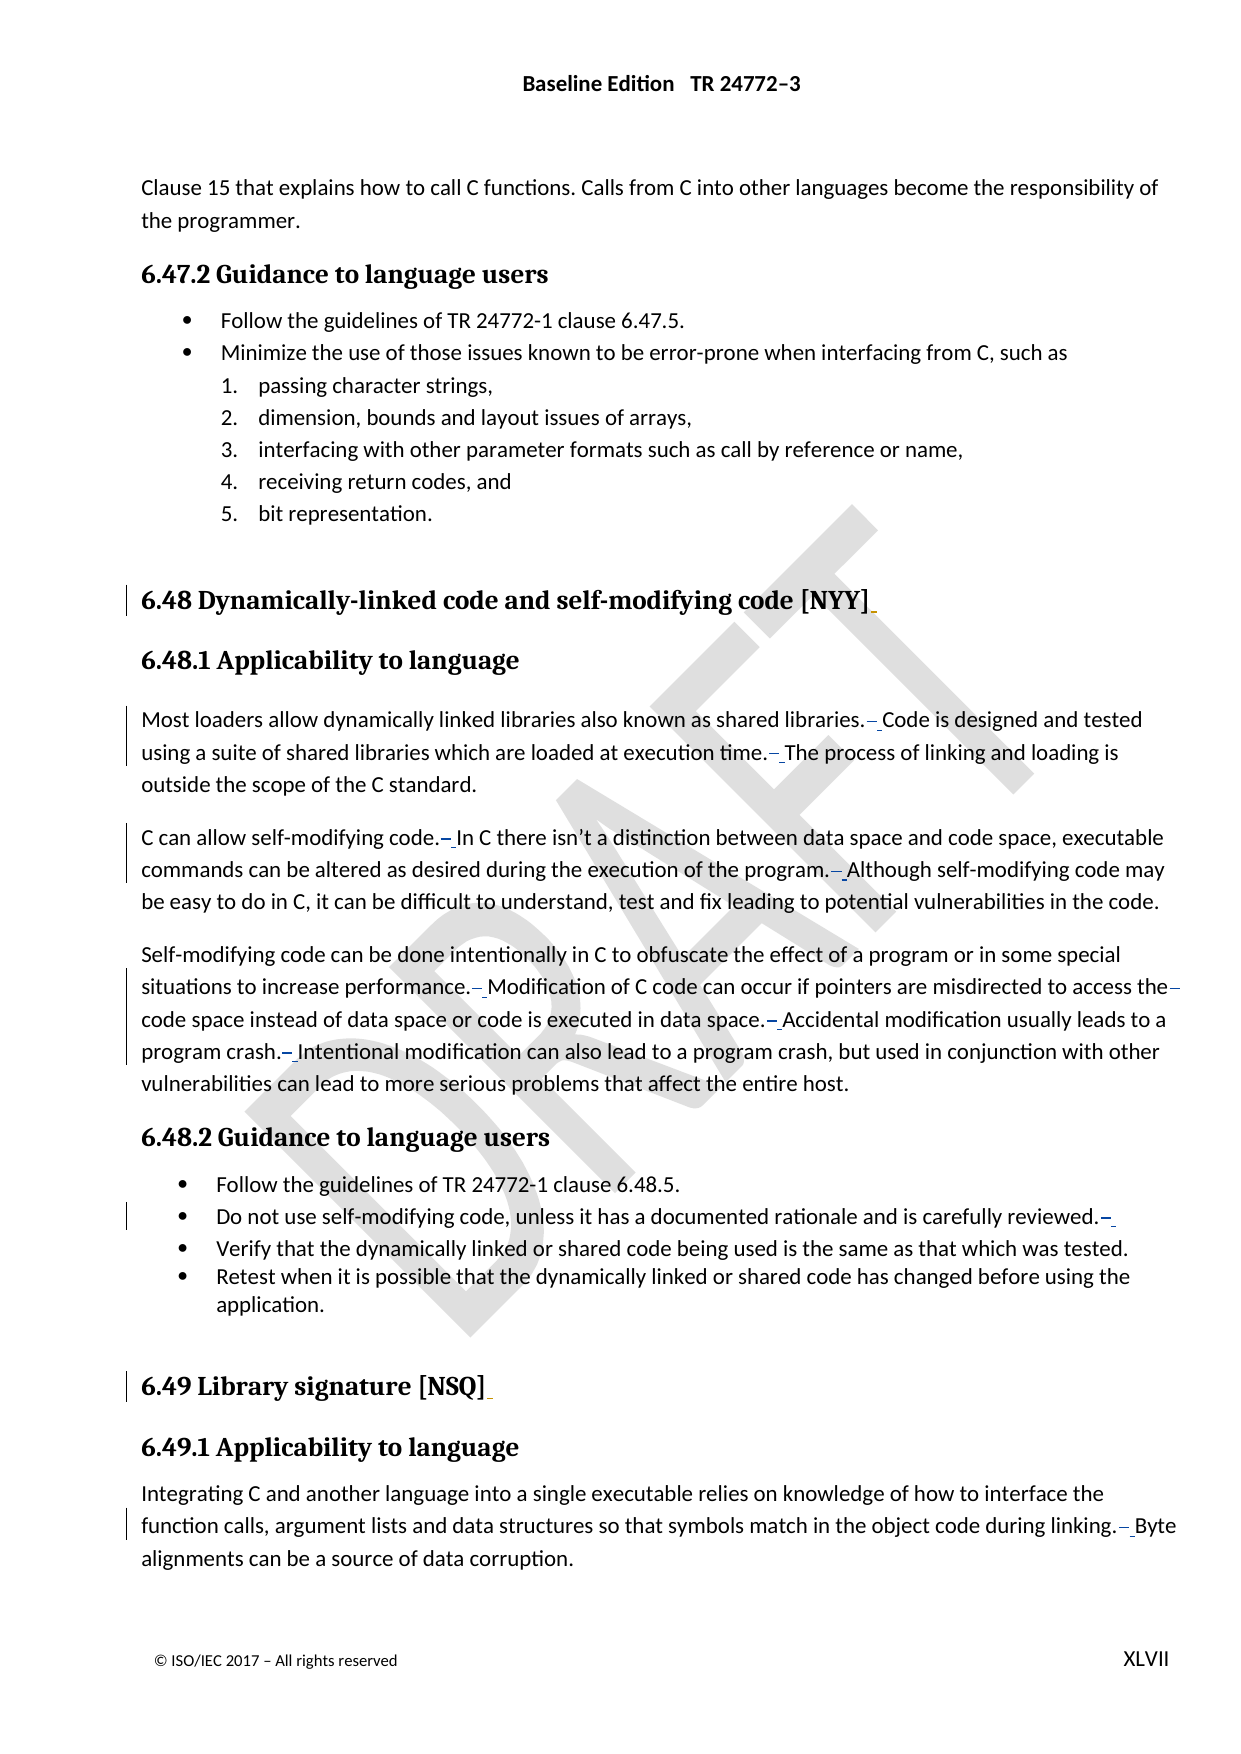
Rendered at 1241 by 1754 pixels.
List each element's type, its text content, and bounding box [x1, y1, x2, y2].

list receiving return codes, and [221, 467, 1182, 495]
list Retest when it is possible that the dynamically linked or shared code has changed before using the application. [178, 1262, 1182, 1318]
text Most loaders allow dynamically linked libraries also known as shared libraries.Code is designed and tested using a suite of shared libraries which are loaded at execution time.The process of linking and loading is outside the scope of the C standard. [141, 706, 1182, 798]
list bit representation. [221, 499, 1182, 527]
text C can allow self-modifying code.In C there isn’t a distinction between data space and code space, executable commands can be altered as desired during the execution of the program.Although self-modifying code may be easy to do in C, it can be difficult to understand, test and fix leading to potential vulnerabilities in the code. [141, 823, 1182, 915]
list passing character strings, [221, 371, 1182, 399]
list Do not use self-modifying code, unless it has a documented rationale and is carefully reviewed. [178, 1202, 1182, 1230]
list Minimize the use of those issues known to be error-prone when interfacing from C, such as [183, 338, 1182, 367]
subtitle 6.48.2 Guidance to language users [141, 1122, 1182, 1153]
list Verify that the dynamically linked or shared code being used is the same as that which was tested. [178, 1234, 1182, 1262]
list Follow the guidelines of TR 24772-1 clause 6.48.5. [178, 1170, 1182, 1198]
list interfacing with other parameter formats such as call by reference or name, [221, 435, 1182, 463]
subtitle 6.47.2 Guidance to language users [141, 259, 1182, 290]
list dimension, bounds and layout issues of arrays, [221, 403, 1182, 431]
subtitle 6.49 Library signature [NSQ] [141, 1371, 1182, 1402]
text Self-modifying code can be done intentionally in C to obfuscate the effect of a program or in some special situations to increase performance.Modification of C code can occur if pointers are misdirected to access thecode space instead of data space or code is executed in data space.Accidental modification usually leads to a program crash.Intentional modification can also lead to a program crash, but used in conjunction with other vulnerabilities can lead to more serious problems that affect the entire host. [141, 940, 1182, 1097]
subtitle 6.49.1 Applicability to language [141, 1432, 1182, 1463]
subtitle 6.48 Dynamically-linked code and self-modifying code [NYY] [141, 585, 1182, 616]
list Follow the guidelines of TR 24772-1 clause 6.47.5. [183, 306, 1182, 334]
text Integrating C and another language into a single executable relies on knowledge of how to interface the function calls, argument lists and data structures so that symbols match in the object code during linking.Byte alignments can be a source of data corruption. [141, 1479, 1182, 1572]
subtitle 6.48.1 Applicability to language [141, 645, 1182, 677]
